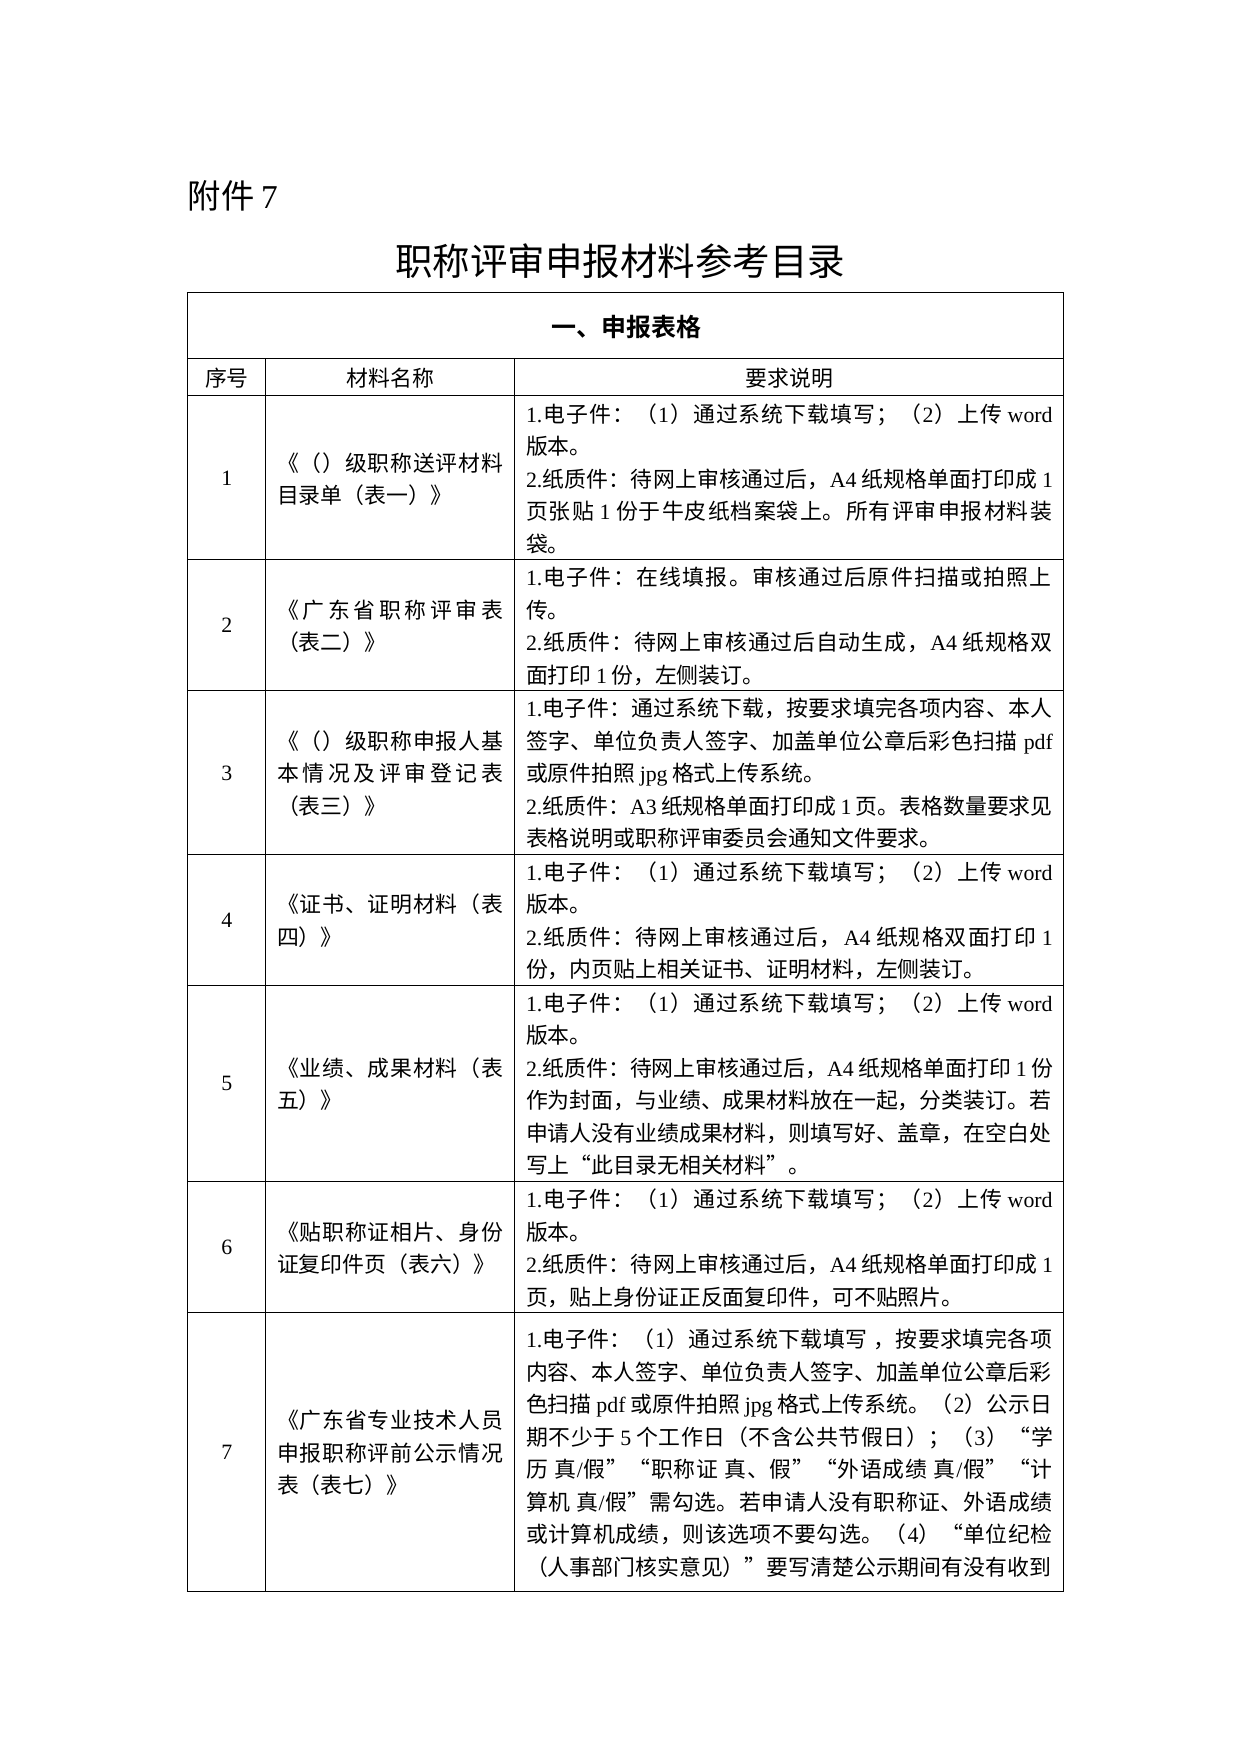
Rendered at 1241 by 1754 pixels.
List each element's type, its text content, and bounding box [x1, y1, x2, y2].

table_cell 1.电子件：（1）通过系统下载填写；（2）上传word版本。 2.纸质件：待网上审核通过后，A4纸规格单面打印成1页张贴1份于牛皮纸档案袋上。所有评审申报材料装袋。 [515, 396, 1063, 559]
table_cell 1.电子件：（1）通过系统下载填写；（2）上传word版本。 2.纸质件：待网上审核通过后，A4纸规格双面打印1份，内页贴上相关证书、证明材料，左侧装订。 [515, 855, 1063, 984]
table_cell 5 [188, 986, 265, 1181]
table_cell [515, 1313, 1063, 1591]
table_cell 1 [188, 396, 265, 559]
table_cell 2 [188, 560, 265, 690]
table_cell 《贴职称证相片、身份证复印件页（表六）》 [266, 1182, 514, 1312]
table_cell 《（）级职称申报人基本情况及评审登记表（表三）》 [266, 691, 514, 853]
table_cell 3 [188, 691, 265, 853]
text 职称评审申报材料参考目录 [187, 227, 1053, 292]
table_cell 1.电子件：（1）通过系统下载填写；（2）上传word版本。 2.纸质件：待网上审核通过后，A4纸规格单面打印1份作为封面，与业绩、成果材料放在一起，分类装订。若申请人没有业绩成果材料，则填写好、盖章，在空白处写上“此目录无相关材料”。 [515, 986, 1063, 1181]
table_cell 《业绩、成果材料（表五）》 [266, 986, 514, 1181]
table_cell 1.电子件：在线填报。审核通过后原件扫描或拍照上传。 2.纸质件：待网上审核通过后自动生成，A4纸规格双面打印1份，左侧装订。 [515, 560, 1063, 690]
table_cell 要求说明 [515, 359, 1063, 395]
table_cell 4 [188, 855, 265, 984]
table_cell 《广东省职称评审表（表二）》 [266, 560, 514, 690]
table_cell 序号 [188, 359, 265, 395]
table_cell 《（）级职称送评材料目录单（表一）》 [266, 396, 514, 559]
table_cell 7 [188, 1313, 265, 1591]
table_header 一、申报表格 [188, 293, 1063, 358]
text 附件7 [187, 162, 1053, 227]
table_cell 1.电子件：通过系统下载，按要求填完各项内容、本人签字、单位负责人签字、加盖单位公章后彩色扫描pdf或原件拍照jpg格式上传系统。 2.纸质件：A3纸规格单面打印成1页。表格数量要求见表格说明或职称评审委员会通知文件要求。 [515, 691, 1063, 853]
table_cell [266, 1313, 514, 1591]
table_cell 1.电子件：（1）通过系统下载填写；（2）上传word版本。 2.纸质件：待网上审核通过后，A4纸规格单面打印成1页，贴上身份证正反面复印件，可不贴照片。 [515, 1182, 1063, 1312]
table_cell 材料名称 [266, 359, 514, 395]
table_cell 6 [188, 1182, 265, 1312]
table_cell 《证书、证明材料（表四）》 [266, 855, 514, 984]
